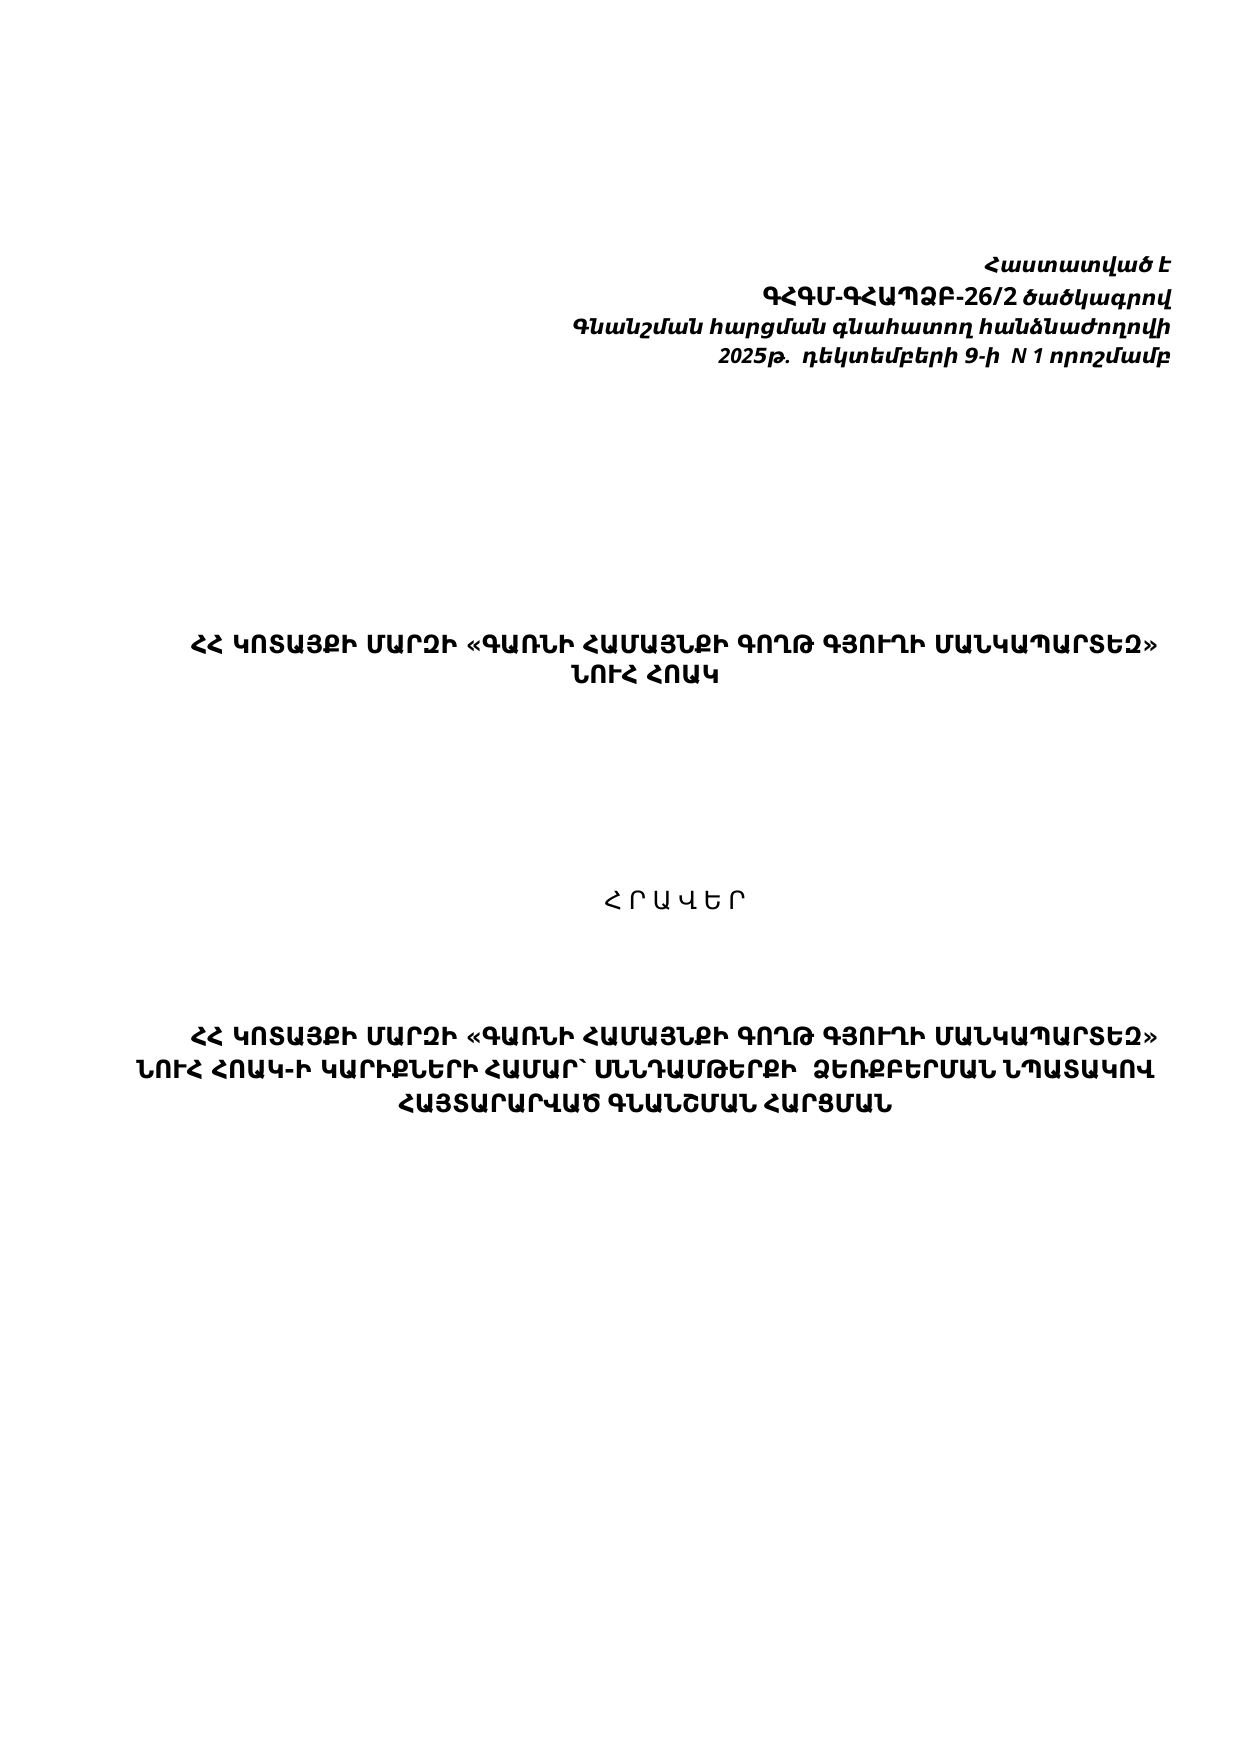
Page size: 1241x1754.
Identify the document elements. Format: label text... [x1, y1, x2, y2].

text Գնանշման հարցման գնահատող հանձնաժողովի [118, 312, 1171, 341]
text Հաստատված է [118, 250, 1171, 278]
text Հ Ր Ա Վ Ե Ր [118, 882, 1172, 916]
text ՀՀ ԿՈՏԱՅՔԻ ՄԱՐԶԻ «ԳԱՌՆԻ ՀԱՄԱՅՆՔԻ ԳՈՂԹ ԳՅՈՒՂԻ ՄԱՆԿԱՊԱՐՏԵԶ» ՆՈՒՀ ՀՈԱԿ [118, 631, 1172, 689]
text ԳՀԳՄ-ԳՀԱՊՁԲ-26/2 ծածկագրով [118, 278, 1171, 312]
text 2025թ. դեկտեմբերի 9-ի N 1 որոշմամբ [118, 341, 1171, 369]
text ՀՀ ԿՈՏԱՅՔԻ ՄԱՐԶԻ «ԳԱՌՆԻ ՀԱՄԱՅՆՔԻ ԳՈՂԹ ԳՅՈՒՂԻ ՄԱՆԿԱՊԱՐՏԵԶ» ՆՈՒՀ ՀՈԱԿ-Ի ԿԱՐԻՔՆԵՐԻ ՀԱՄԱՐ` ՍՆՆԴԱՄԹԵՐՔԻ ՁԵՌՔԲԵՐՄԱՆ ՆՊԱՏԱԿՈՎ ՀԱՅՏԱՐԱՐՎԱԾ ԳՆԱՆՇՄԱՆ ՀԱՐՑՄԱՆ [118, 1022, 1172, 1119]
